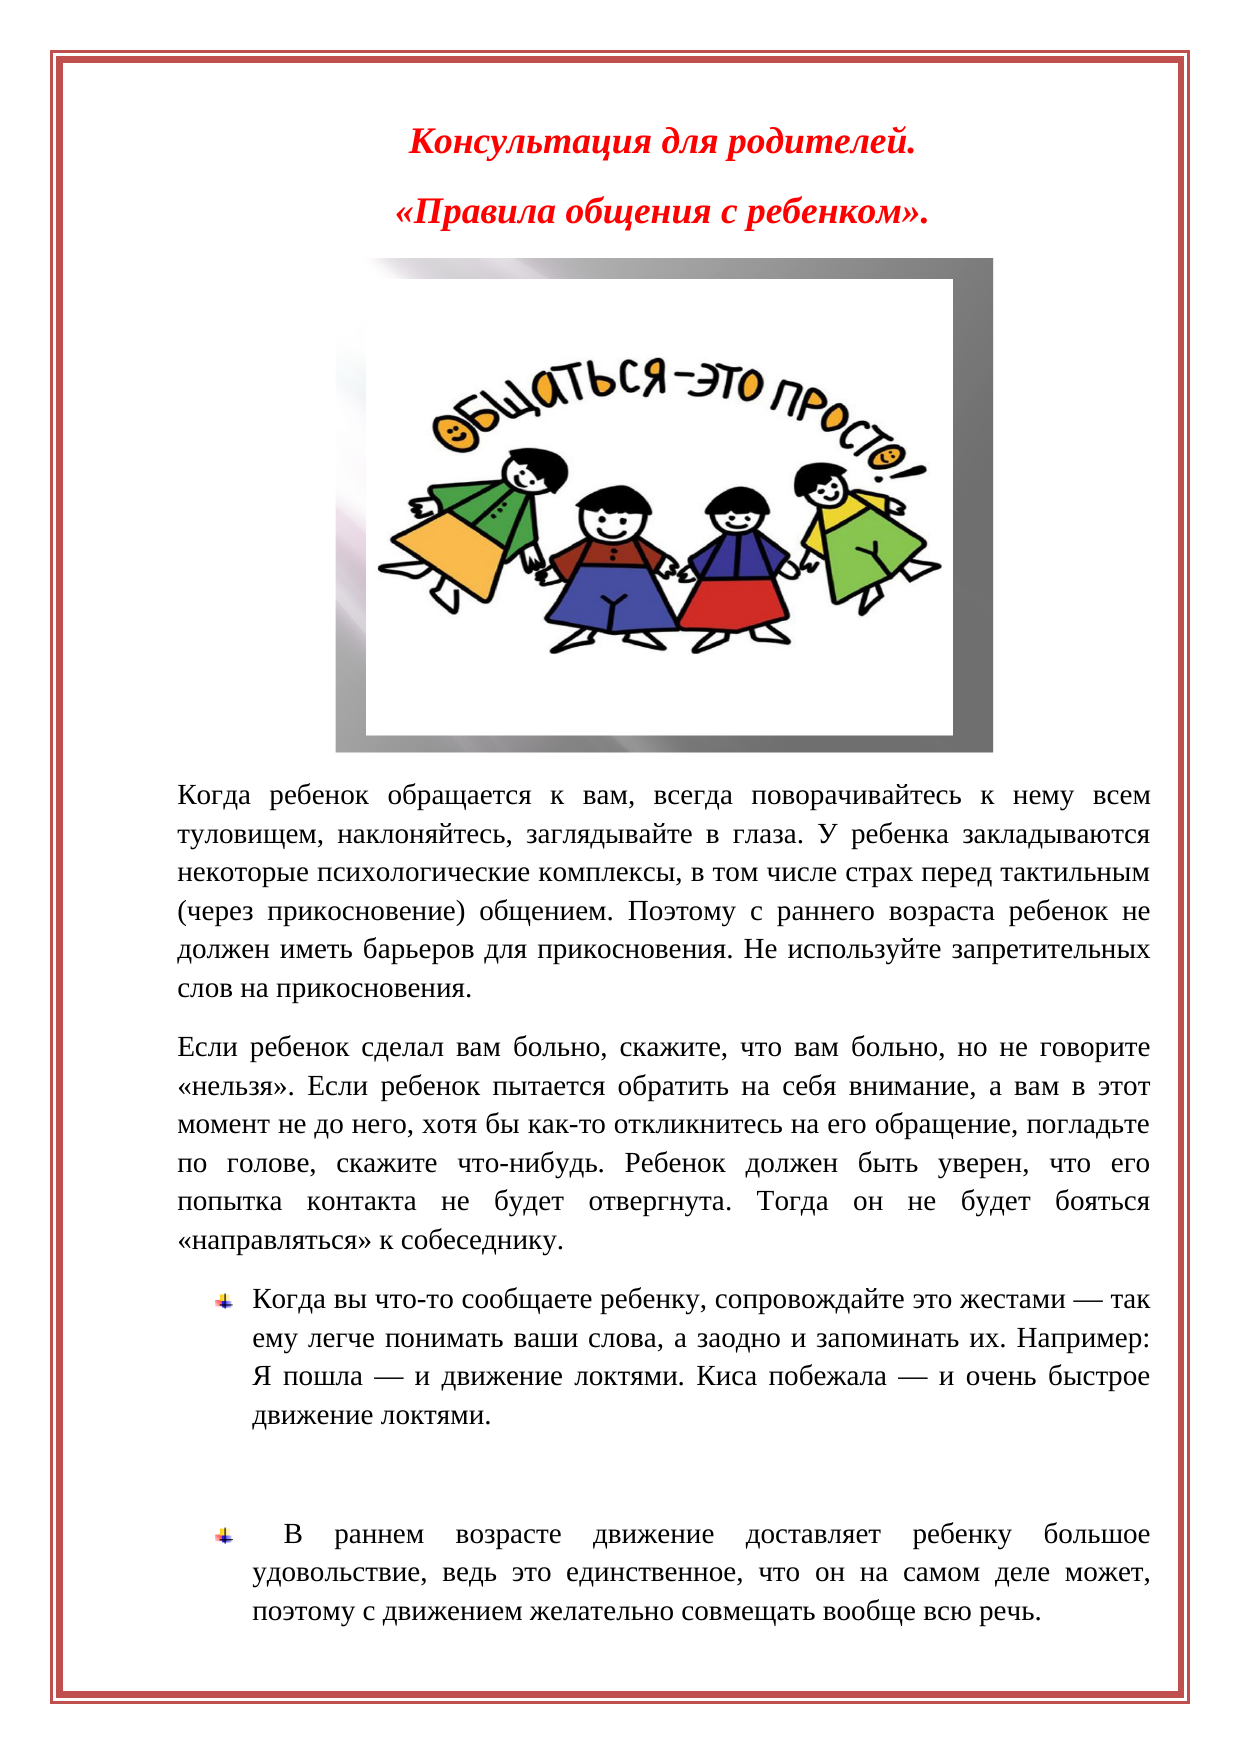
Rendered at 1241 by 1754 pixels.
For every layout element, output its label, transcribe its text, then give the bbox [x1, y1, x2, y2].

text Если ребенок сделал вам больно, скажите, что вам больно, но не говорите «нельзя». Если ребенок пытается обратить на себя внимание, а вам в этот момент не до него, хотя бы как-то откликнитесь на его обращение, погладьте по голове, скажите что-нибудь. Ребенок должен быть уверен, что его попытка контакта не будет отвергнута. Тогда он не будет бояться «направляться» к собеседнику. [177, 1029, 1152, 1256]
list В раннем возрасте движение доставляет ребенку большое удовольствие, ведь это единственное, что он на самом деле может, поэтому с движением желательно совмещать вообще всю речь. [214, 1516, 1152, 1626]
picture [335, 258, 994, 753]
list Когда вы что-то сообщаете ребенку, сопровождайте это жестами — так ему легче понимать ваши слова, а заодно и запоминать их. Например: Я пошла — и движение локтями. Киса побежала — и очень быстрое движение локтями. [214, 1281, 1152, 1431]
text Консультация для родителей. [177, 118, 1152, 161]
picture [215, 1292, 233, 1309]
text Когда ребенок обращается к вам, всегда поворачивайтесь к нему всем туловищем, наклоняйтесь, заглядывайте в глаза. У ребенка закладываются некоторые психологические комплексы, в том числе страх перед тактильным (через прикосновение) общением. Поэтому с раннего возраста ребенок не должен иметь барьеров для прикосновения. Не используйте запретительных слов на прикосновения. [177, 777, 1152, 1003]
picture [215, 1526, 233, 1544]
text «Правила общения с ребенком». [177, 188, 1152, 232]
